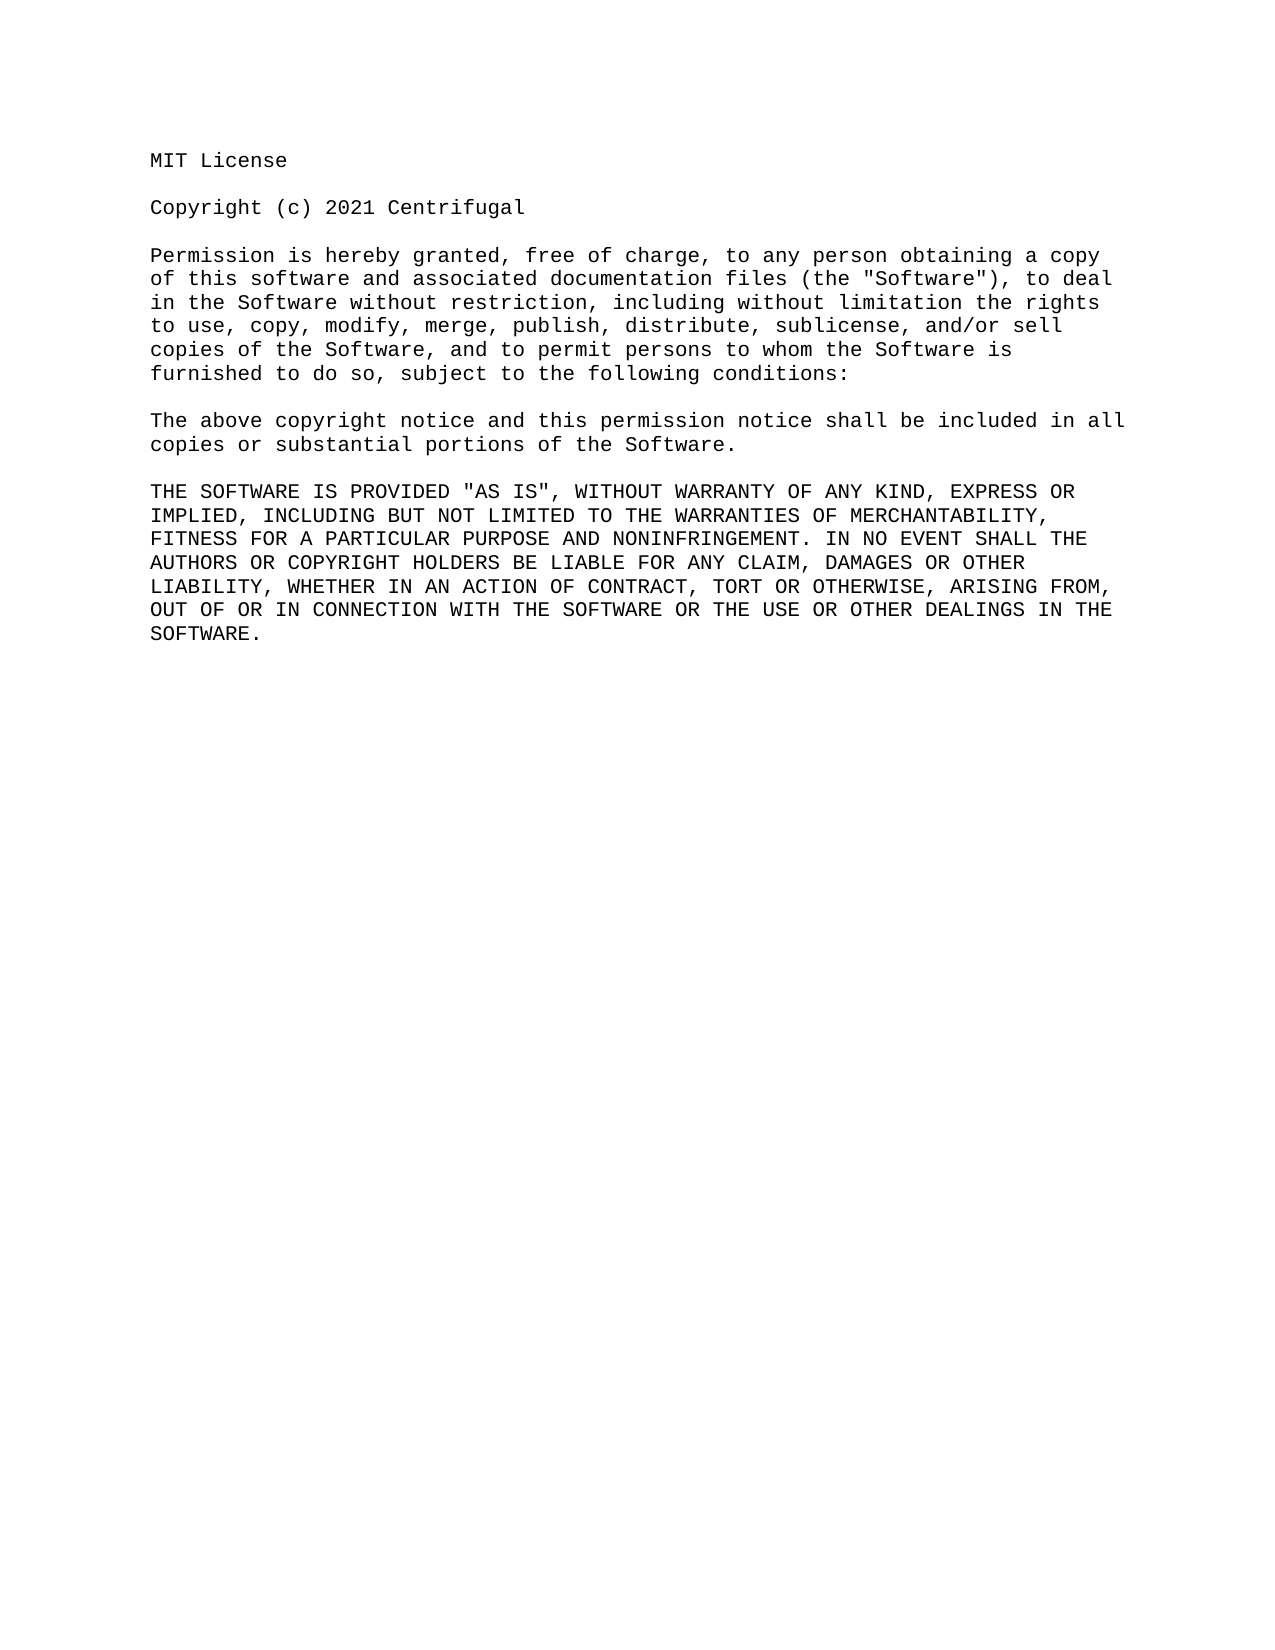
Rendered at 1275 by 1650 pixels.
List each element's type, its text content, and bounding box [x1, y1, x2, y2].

text AUTHORS OR COPYRIGHT HOLDERS BE LIABLE FOR ANY CLAIM, DAMAGES OR OTHER [150, 552, 1125, 576]
text to use, copy, modify, merge, publish, distribute, sublicense, and/or sell [150, 316, 1125, 339]
text in the Software without restriction, including without limitation the rights [150, 292, 1125, 316]
text of this software and associated documentation files (the "Software"), to deal [150, 268, 1125, 292]
text OUT OF OR IN CONNECTION WITH THE SOFTWARE OR THE USE OR OTHER DEALINGS IN THE [150, 599, 1125, 623]
text copies of the Software, and to permit persons to whom the Software is [150, 339, 1125, 363]
text IMPLIED, INCLUDING BUT NOT LIMITED TO THE WARRANTIES OF MERCHANTABILITY, [150, 505, 1125, 528]
text MIT License [150, 150, 1125, 174]
text LIABILITY, WHETHER IN AN ACTION OF CONTRACT, TORT OR OTHERWISE, ARISING FROM, [150, 576, 1125, 599]
text Permission is hereby granted, free of charge, to any person obtaining a copy [150, 244, 1125, 268]
text SOFTWARE. [150, 623, 1125, 647]
text THE SOFTWARE IS PROVIDED "AS IS", WITHOUT WARRANTY OF ANY KIND, EXPRESS OR [150, 481, 1125, 505]
text Copyright (c) 2021 Centrifugal [150, 197, 1125, 221]
text The above copyright notice and this permission notice shall be included in all [150, 410, 1125, 434]
text copies or substantial portions of the Software. [150, 434, 1125, 457]
text FITNESS FOR A PARTICULAR PURPOSE AND NONINFRINGEMENT. IN NO EVENT SHALL THE [150, 528, 1125, 552]
text furnished to do so, subject to the following conditions: [150, 363, 1125, 386]
